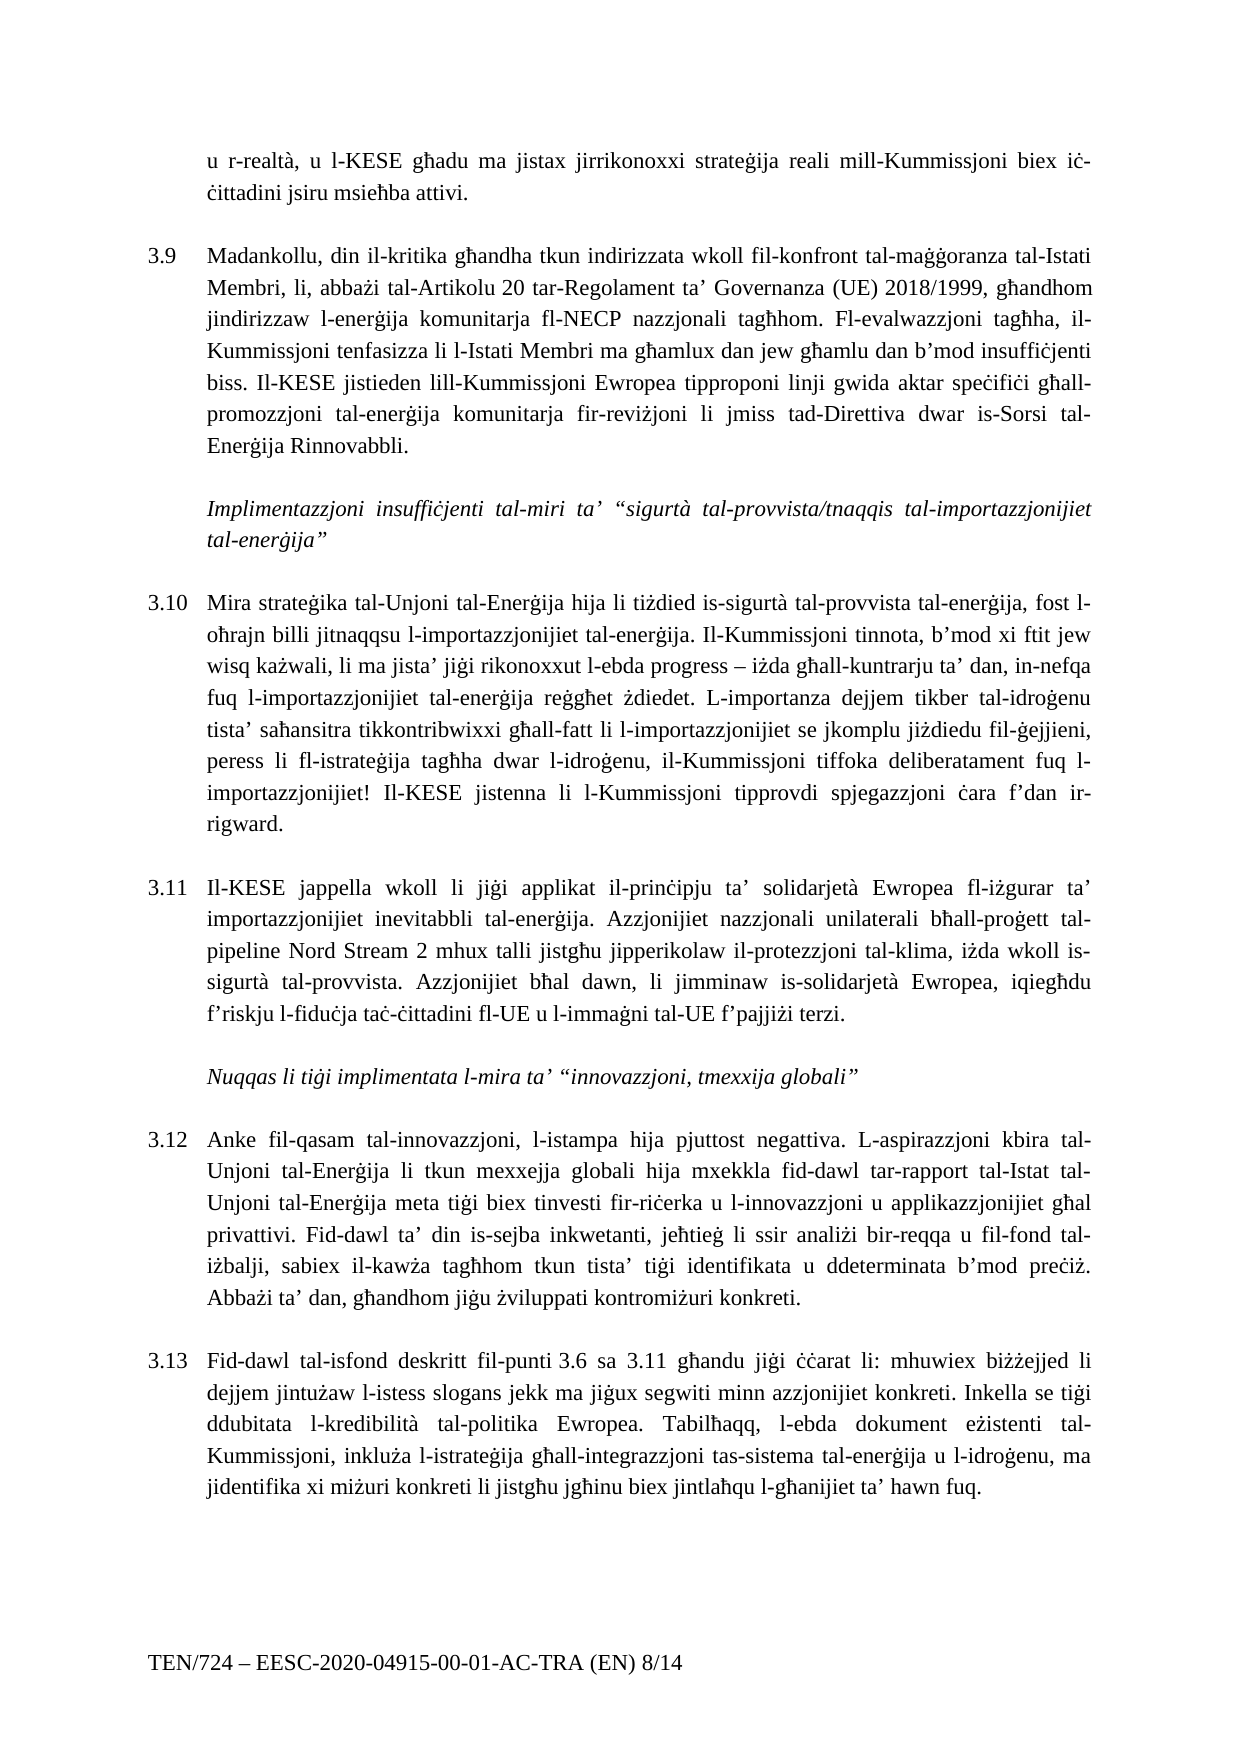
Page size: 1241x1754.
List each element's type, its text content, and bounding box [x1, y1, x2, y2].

text Nuqqas li tiġi implimentata l-mira ta’ “innovazzjoni, tmexxija globali” [207, 1063, 1093, 1089]
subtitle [148, 148, 1093, 206]
subtitle Madankollu, din il-kritika għandha tkun indirizzata wkoll fil-konfront tal-maġġoranza tal-Istati Membri, li, abbażi tal-Artikolu 20 tar-Regolament ta’ Governanza (UE) 2018/1999, għandhom jindirizzaw l-enerġija komunitarja fl-NECP nazzjonali tagħhom. Fl-evalwazzjoni tagħha, il-Kummissjoni tenfasizza li l-Istati Membri ma għamlux dan jew għamlu dan b’mod insuffiċjenti biss. Il-KESE jistieden lill-Kummissjoni Ewropea tipproponi linji gwida aktar speċifiċi għall-promozzjoni tal-enerġija komunitarja fir-reviżjoni li jmiss tad-Direttiva dwar is-Sorsi tal-Enerġija Rinnovabbli. [148, 242, 1093, 458]
subtitle Anke fil-qasam tal-innovazzjoni, l-istampa hija pjuttost negattiva. L-aspirazzjoni kbira tal-Unjoni tal-Enerġija li tkun mexxejja globali hija mxekkla fid-dawl tar-rapport tal-Istat tal-Unjoni tal-Enerġija meta tiġi biex tinvesti fir-riċerka u l-innovazzjoni u applikazzjonijiet għal privattivi. Fid-dawl ta’ din is-sejba inkwetanti, jeħtieġ li ssir analiżi bir-reqqa u fil-fond tal-iżbalji, sabiex il-kawża tagħhom tkun tista’ tiġi identifikata u ddeterminata b’mod preċiż. Abbażi ta’ dan, għandhom jiġu żviluppati kontromiżuri konkreti. [148, 1126, 1093, 1310]
subtitle Fid-dawl tal-isfond deskritt fil-punti 3.6 sa 3.11 għandu jiġi ċċarat li: mhuwiex biżżejjed li dejjem jintużaw l-istess slogans jekk ma jiġux segwiti minn azzjonijiet konkreti. Inkella se tiġi ddubitata l-kredibilità tal-politika Ewropea. Tabilħaqq, l-ebda dokument eżistenti tal-Kummissjoni, inkluża l-istrateġija għall-integrazzjoni tas-sistema tal-enerġija u l-idroġenu, ma jidentifika xi miżuri konkreti li jistgħu jgħinu biex jintlaħqu l-għanijiet ta’ hawn fuq. [148, 1347, 1093, 1499]
subtitle Il-KESE jappella wkoll li jiġi applikat il-prinċipju ta’ solidarjetà Ewropea fl-iżgurar ta’ importazzjonijiet inevitabbli tal-enerġija. Azzjonijiet nazzjonali unilaterali bħall-proġett tal-pipeline Nord Stream 2 mhux talli jistgħu jipperikolaw il-protezzjoni tal-klima, iżda wkoll is-sigurtà tal-provvista. Azzjonijiet bħal dawn, li jimminaw is-solidarjetà Ewropea, iqiegħdu f’riskju l-fiduċja taċ-ċittadini fl-UE u l-immaġni tal-UE f’pajjiżi terzi. [148, 873, 1093, 1026]
text Implimentazzjoni insuffiċjenti tal-miri ta’ “sigurtà tal-provvista/tnaqqis tal-importazzjonijiet tal-enerġija” [207, 495, 1093, 553]
subtitle Mira strateġika tal-Unjoni tal-Enerġija hija li tiżdied is-sigurtà tal-provvista tal-enerġija, fost l-oħrajn billi jitnaqqsu l-importazzjonijiet tal-enerġija. Il-Kummissjoni tinnota, b’mod xi ftit jew wisq każwali, li ma jista’ jiġi rikonoxxut l-ebda progress – iżda għall-kuntrarju ta’ dan, in-nefqa fuq l-importazzjonijiet tal-enerġija reġgħet żdiedet. L-importanza dejjem tikber tal-idroġenu tista’ saħansitra tikkontribwixxi għall-fatt li l-importazzjonijiet se jkomplu jiżdiedu fil-ġejjieni, peress li fl-istrateġija tagħha dwar l-idroġenu, il-Kummissjoni tiffoka deliberatament fuq l-importazzjonijiet! Il-KESE jistenna li l-Kummissjoni tipprovdi spjegazzjoni ċara f’dan ir-rigward. [148, 589, 1093, 837]
